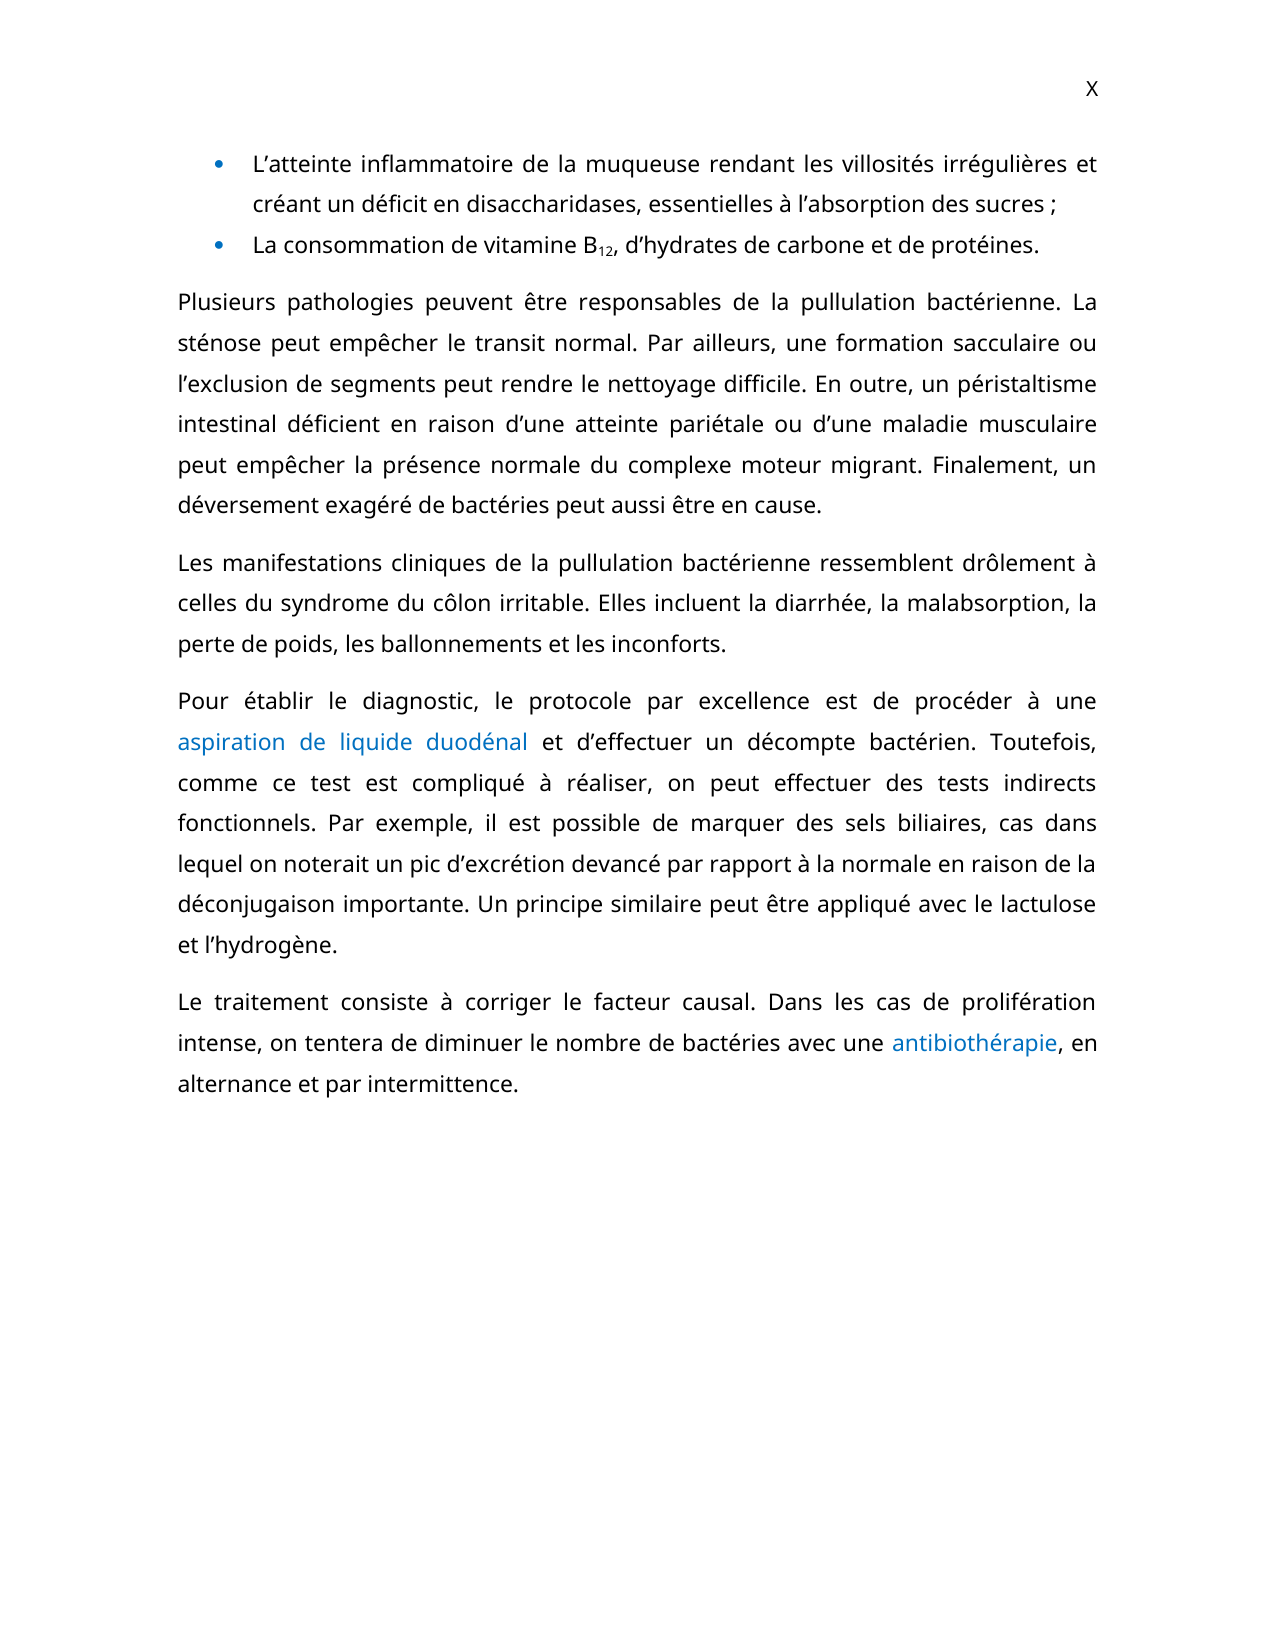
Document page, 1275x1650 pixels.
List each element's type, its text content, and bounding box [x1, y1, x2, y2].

list L’atteinte inflammatoire de la muqueuse rendant les villosités irrégulières et créant un déficit en disaccharidases, essentielles à l’absorption des sucres ; [215, 148, 1098, 219]
text Le traitement consiste à corriger le facteur causal. Dans les cas de prolifération intense, on tentera de diminuer le nombre de bactéries avec une antibiothérapie, en alternance et par intermittence. [177, 986, 1098, 1099]
text Pour établir le diagnostic, le protocole par excellence est de procéder à une aspiration de liquide duodénal et d’effectuer un décompte bactérien. Toutefois, comme ce test est compliqué à réaliser, on peut effectuer des tests indirects fonctionnels. Par exemple, il est possible de marquer des sels biliaires, cas dans lequel on noterait un pic d’excrétion devancé par rapport à la normale en raison de la déconjugaison importante. Un principe similaire peut être appliqué avec le lactulose et l’hydrogène. [177, 685, 1098, 960]
text Les manifestations cliniques de la pullulation bactérienne ressemblent drôlement à celles du syndrome du côlon irritable. Elles incluent la diarrhée, la malabsorption, la perte de poids, les ballonnements et les inconforts. [177, 547, 1098, 659]
list La consommation de vitamine B12, d’hydrates de carbone et de protéines. [215, 229, 1098, 260]
text Plusieurs pathologies peuvent être responsables de la pullulation bactérienne. La sténose peut empêcher le transit normal. Par ailleurs, une formation sacculaire ou l’exclusion de segments peut rendre le nettoyage difficile. En outre, un péristaltisme intestinal déficient en raison d’une atteinte pariétale ou d’une maladie musculaire peut empêcher la présence normale du complexe moteur migrant. Finalement, un déversement exagéré de bactéries peut aussi être en cause. [177, 286, 1098, 521]
